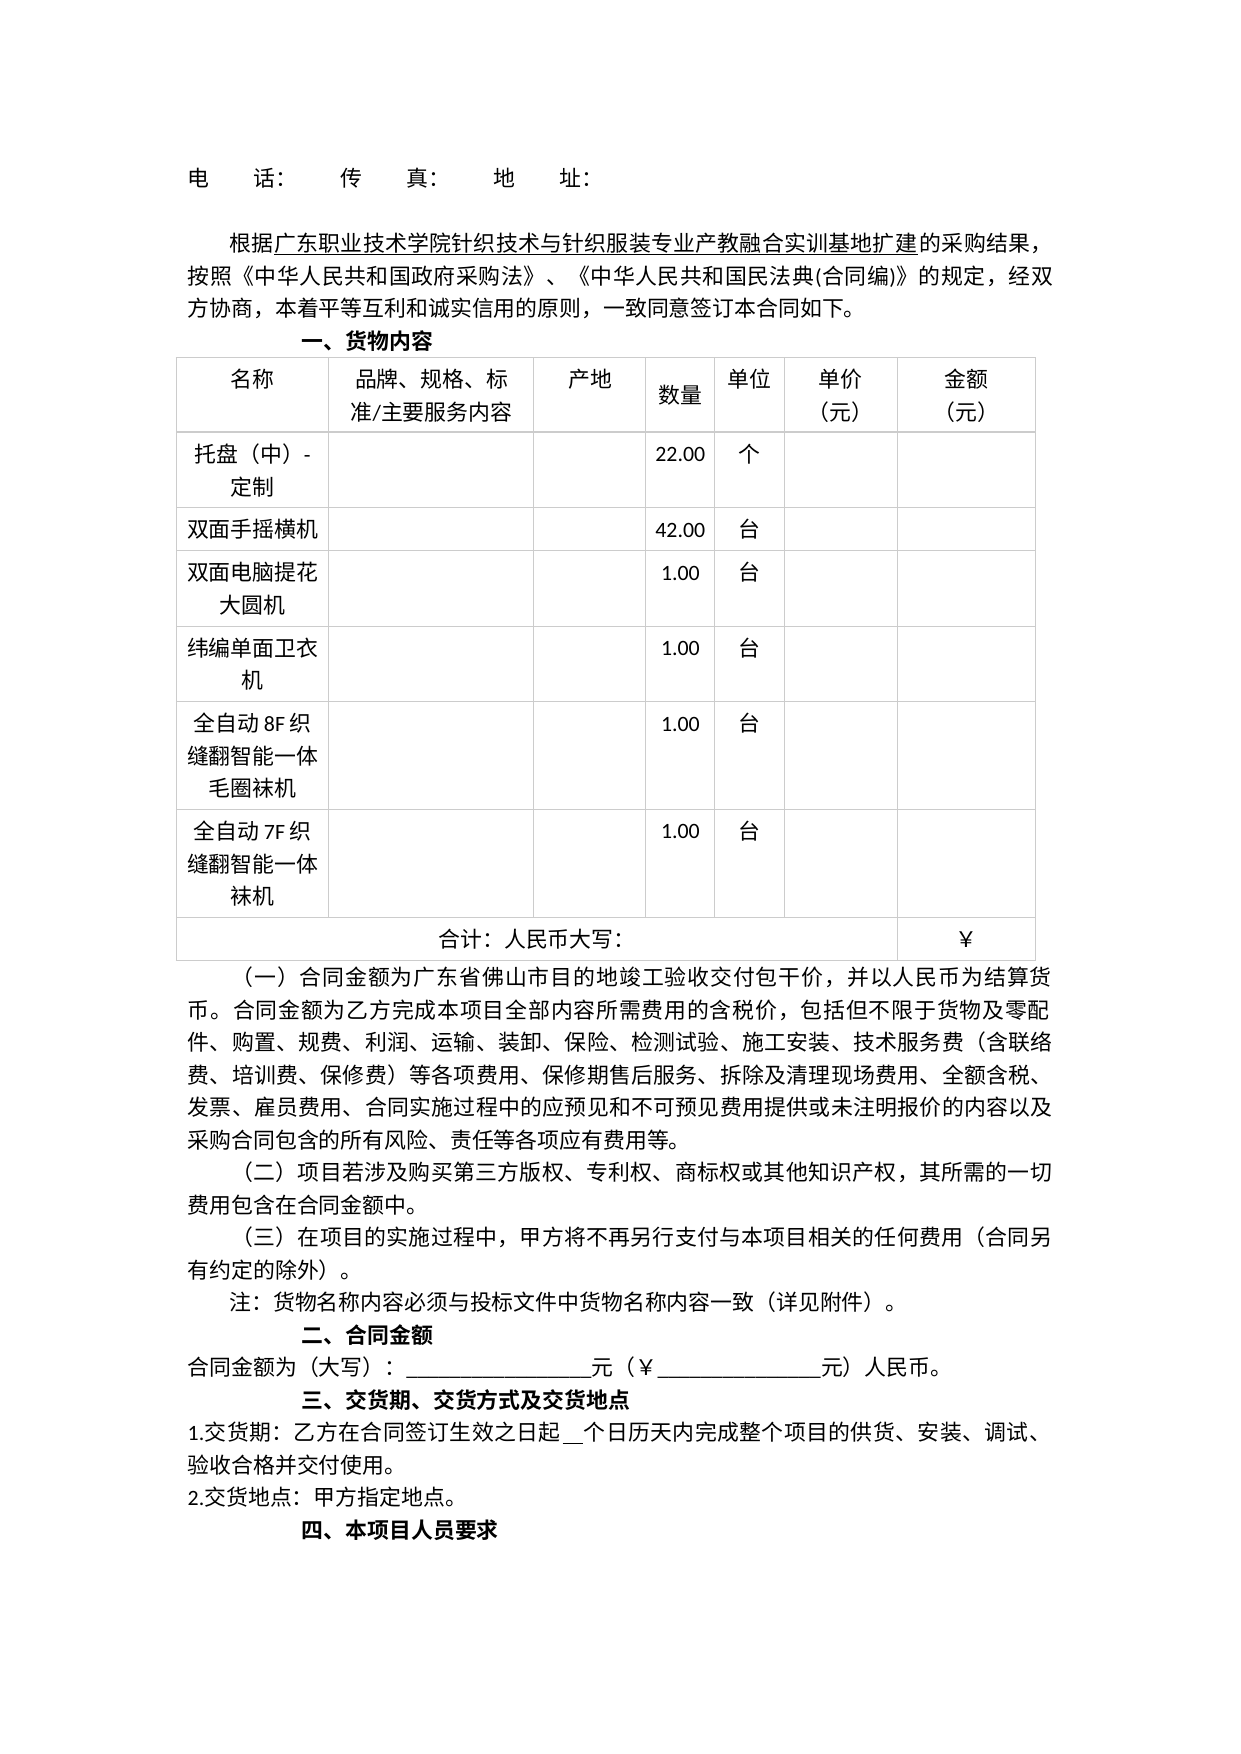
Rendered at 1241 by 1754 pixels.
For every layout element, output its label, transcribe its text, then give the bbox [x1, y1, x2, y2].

table_cell [329, 702, 533, 809]
table_header 金额 （元） [898, 358, 1035, 431]
table_cell [898, 627, 1035, 701]
table_cell [785, 702, 897, 809]
table_cell [534, 433, 645, 507]
table_header 数量 [646, 358, 714, 431]
table_cell 1.00 [646, 810, 714, 917]
table_cell 1.00 [646, 627, 714, 701]
table_cell [534, 810, 645, 917]
text 电 话： 传 真： 地 址： [187, 162, 1053, 194]
table_cell 托盘（中）-定制 [177, 433, 328, 507]
table_cell 双面电脑提花大圆机 [177, 551, 328, 626]
table_cell [534, 627, 645, 701]
table_cell 纬编单面卫衣机 [177, 627, 328, 701]
text 四、本项目人员要求 [302, 1513, 1053, 1546]
table_cell [898, 702, 1035, 809]
text 合同金额为（大写）：_________________元（￥_______________元）人民币。 [187, 1351, 1053, 1383]
table_cell [534, 551, 645, 626]
table_header 单位 [715, 358, 784, 431]
table_cell 合计：人民币大写： [177, 918, 897, 960]
table_cell [534, 508, 645, 550]
table_cell [785, 627, 897, 701]
table_cell 1.00 [646, 702, 714, 809]
table_cell [898, 433, 1035, 507]
text 2.交货地点：甲方指定地点。 [187, 1481, 1053, 1513]
table_header 名称 [177, 358, 328, 431]
text 根据广东职业技术学院针织技术与针织服装专业产教融合实训基地扩建的采购结果，按照《中华人民共和国政府采购法》、《中华人民共和国民法典(合同编)》的规定，经双方协商，本着平等互利和诚实信用的原则，一致同意签订本合同如下。 [187, 227, 1053, 324]
table_cell 42.00 [646, 508, 714, 550]
table_cell 台 [715, 551, 784, 626]
text （三）在项目的实施过程中，甲方将不再另行支付与本项目相关的任何费用（合同另有约定的除外）。 [187, 1221, 1053, 1286]
table_header 品牌、规格、标准/主要服务内容 [329, 358, 533, 431]
text （一）合同金额为广东省佛山市目的地竣工验收交付包干价，并以人民币为结算货币。合同金额为乙方完成本项目全部内容所需费用的含税价，包括但不限于货物及零配件、购置、规费、利润、运输、装卸、保险、检测试验、施工安装、技术服务费（含联络费、培训费、保修费）等各项费用、保修期售后服务、拆除及清理现场费用、全额含税、发票、雇员费用、合同实施过程中的应预见和不可预见费用提供或未注明报价的内容以及采购合同包含的所有风险、责任等各项应有费用等。 [187, 961, 1053, 1156]
table_cell [329, 551, 533, 626]
table_cell [785, 508, 897, 550]
table_cell [329, 508, 533, 550]
table_cell 全自动7F织缝翻智能一体袜机 [177, 810, 328, 917]
table_cell [329, 433, 533, 507]
table_cell 1.00 [646, 551, 714, 626]
table_cell ￥ [898, 918, 1035, 960]
table_cell [785, 433, 897, 507]
text （二）项目若涉及购买第三方版权、专利权、商标权或其他知识产权，其所需的一切费用包含在合同金额中。 [187, 1156, 1053, 1221]
table_cell [898, 551, 1035, 626]
table_cell 个 [715, 433, 784, 507]
table_cell [785, 551, 897, 626]
text 一、货物内容 [302, 324, 1053, 357]
table_header 产地 [534, 358, 645, 431]
table_cell [898, 508, 1035, 550]
text 注：货物名称内容必须与投标文件中货物名称内容一致（详见附件）。 [187, 1286, 1053, 1318]
table_header 单价 （元） [785, 358, 897, 431]
text 1.交货期：乙方在合同签订生效之日起 个日历天内完成整个项目的供货、安装、调试、验收合格并交付使用。 [187, 1416, 1053, 1481]
table_cell 台 [715, 627, 784, 701]
table_cell 台 [715, 508, 784, 550]
table_cell [898, 810, 1035, 917]
table_cell [534, 702, 645, 809]
table_cell [329, 627, 533, 701]
table_cell 台 [715, 810, 784, 917]
table_cell 22.00 [646, 433, 714, 507]
table_cell 全自动8F织缝翻智能一体毛圈袜机 [177, 702, 328, 809]
table_cell [329, 810, 533, 917]
text 三、交货期、交货方式及交货地点 [302, 1383, 1053, 1416]
table_cell 双面手摇横机 [177, 508, 328, 550]
table_cell [785, 810, 897, 917]
table_cell 台 [715, 702, 784, 809]
text 二、合同金额 [302, 1318, 1053, 1351]
